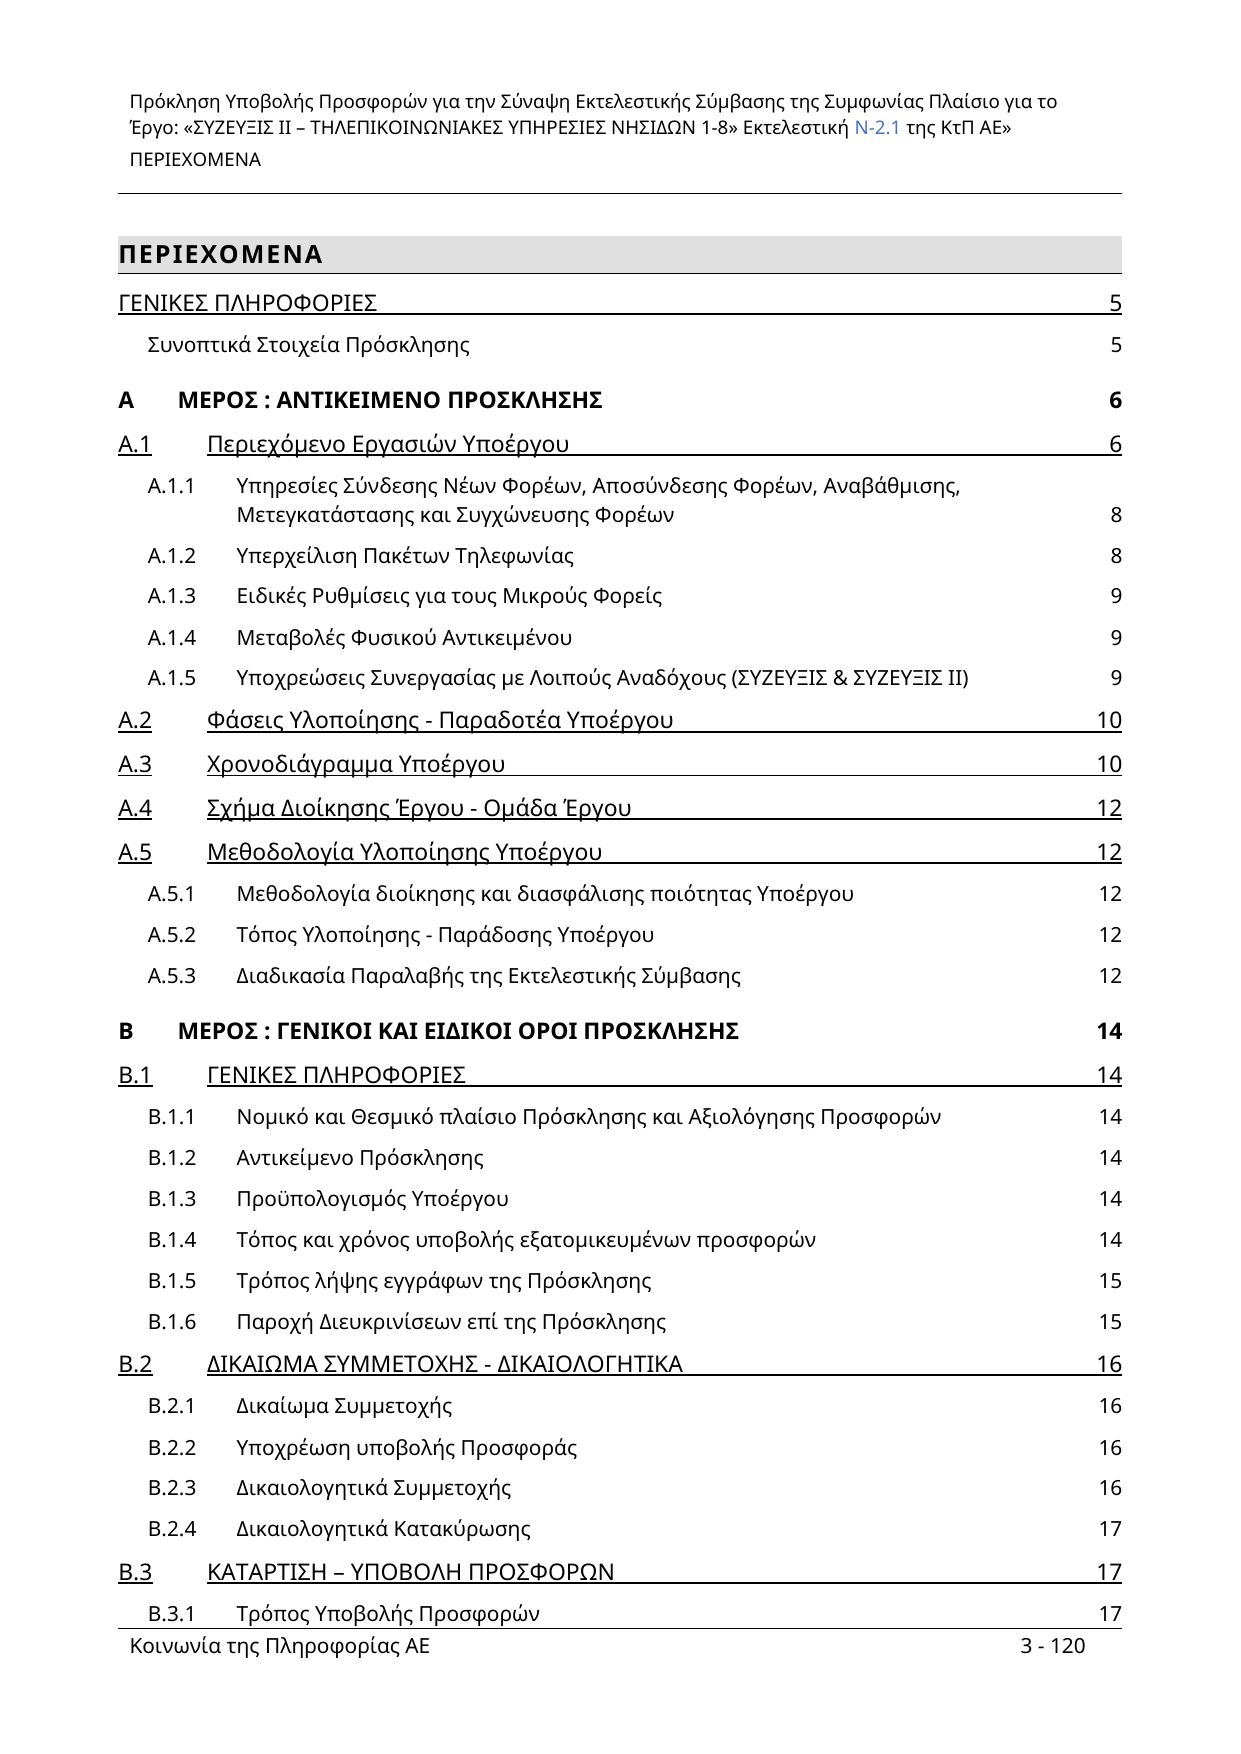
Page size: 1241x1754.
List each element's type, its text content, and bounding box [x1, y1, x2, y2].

text A ΜΕΡΟΣ : ΑΝΤΙΚΕΙΜΕΝΟ ΠΡΟΣΚΛΗΣΗΣ 6 [118, 384, 1122, 415]
text B.1.1 Νομικό και Θεσμικό πλαίσιο Πρόσκλησης και Αξιολόγησης Προσφορών 14 [148, 1102, 1122, 1131]
text B.1.6 Παροχή Διευκρινίσεων επί της Πρόσκλησης 15 [148, 1307, 1122, 1335]
text A.5.2 Τόπος Υλοποίησης - Παράδοσης Υποέργου 12 [148, 920, 1122, 949]
text A.5.3 Διαδικασία Παραλαβής της Εκτελεστικής Σύμβασης 12 [148, 961, 1122, 990]
text B.1.5 Τρόπος λήψης εγγράφων της Πρόσκλησης 15 [148, 1266, 1122, 1294]
text B ΜΕΡΟΣ : ΓΕΝΙΚΟΙ ΚΑΙ ΕΙΔΙΚΟΙ ΟΡΟΙ ΠΡΟΣΚΛΗΣΗΣ 14 [118, 1015, 1122, 1046]
text A.1.3 Ειδικές Ρυθμίσεις για τους Μικρούς Φορείς 9 [148, 582, 1122, 610]
text B.1.3 Προϋπολογισμός Υποέργου 14 [148, 1184, 1122, 1213]
text ΠΕΡΙΕΧΟΜΕΝΑ [118, 236, 1122, 273]
text B.2 ΔΙΚΑΙΩΜΑ ΣΥΜΜΕΤΟΧΗΣ - ΔΙΚΑΙΟΛΟΓΗΤΙΚΑ 16 [118, 1348, 1122, 1379]
text B.2.2 Υποχρέωση υποβολής Προσφοράς 16 [148, 1433, 1122, 1461]
text ΓΕΝΙΚΕΣ ΠΛΗΡΟΦΟΡΙΕΣ 5 [118, 287, 1122, 313]
text A.1.1 Υπηρεσίες Σύνδεσης Νέων Φορέων, Αποσύνδεσης Φορέων, Αναβάθμισης, Μετεγκατάστασης και Συγχώνευσης Φορέων 8 [148, 471, 1122, 528]
text B.3 ΚΑΤΑΡΤΙΣΗ – ΥΠΟΒΟΛΗ ΠΡΟΣΦΟΡΩΝ 17 [118, 1555, 1122, 1587]
text A.5.1 Μεθοδολογία διοίκησης και διασφάλισης ποιότητας Υποέργου 12 [148, 879, 1122, 908]
text A.1 Περιεχόμενο Εργασιών Υποέργου 6 [118, 428, 1122, 459]
text A.4 Σχήμα Διοίκησης Έργου - Ομάδα Έργου 12 [118, 792, 1122, 823]
text B.3.1 Τρόπος Υποβολής Προσφορών 17 [148, 1599, 1122, 1628]
text A.5 Μεθοδολογία Υλοποίησης Υποέργου 12 [118, 836, 1122, 867]
text B.1.4 Τόπος και χρόνος υποβολής εξατομικευμένων προσφορών 14 [148, 1225, 1122, 1253]
text B.1 ΓΕΝΙΚΕΣ ΠΛΗΡΟΦΟΡΙΕΣ 14 [118, 1058, 1122, 1090]
text Συνοπτικά Στοιχεία Πρόσκλησης 5 [148, 330, 1122, 359]
text A.1.5 Υποχρεώσεις Συνεργασίας με Λοιπούς Αναδόχους (ΣΥΖΕΥΞΙΣ & ΣΥΖΕΥΞΙΣ ΙΙ) 9 [148, 663, 1122, 692]
text B.2.4 Δικαιολογητικά Κατακύρωσης 17 [148, 1514, 1122, 1543]
text B.1.2 Αντικείμενο Πρόσκλησης 14 [148, 1143, 1122, 1172]
text B.2.3 Δικαιολογητικά Συμμετοχής 16 [148, 1473, 1122, 1502]
text A.1.4 Μεταβολές Φυσικού Αντικειμένου 9 [148, 623, 1122, 651]
text B.2.1 Δικαίωμα Συμμετοχής 16 [148, 1392, 1122, 1420]
text A.2 Φάσεις Υλοποίησης - Παραδοτέα Υποέργου 10 [118, 704, 1122, 736]
text A.1.2 Υπερχείλιση Πακέτων Τηλεφωνίας 8 [148, 541, 1122, 569]
text A.3 Χρονοδιάγραμμα Υποέργου 10 [118, 748, 1122, 779]
